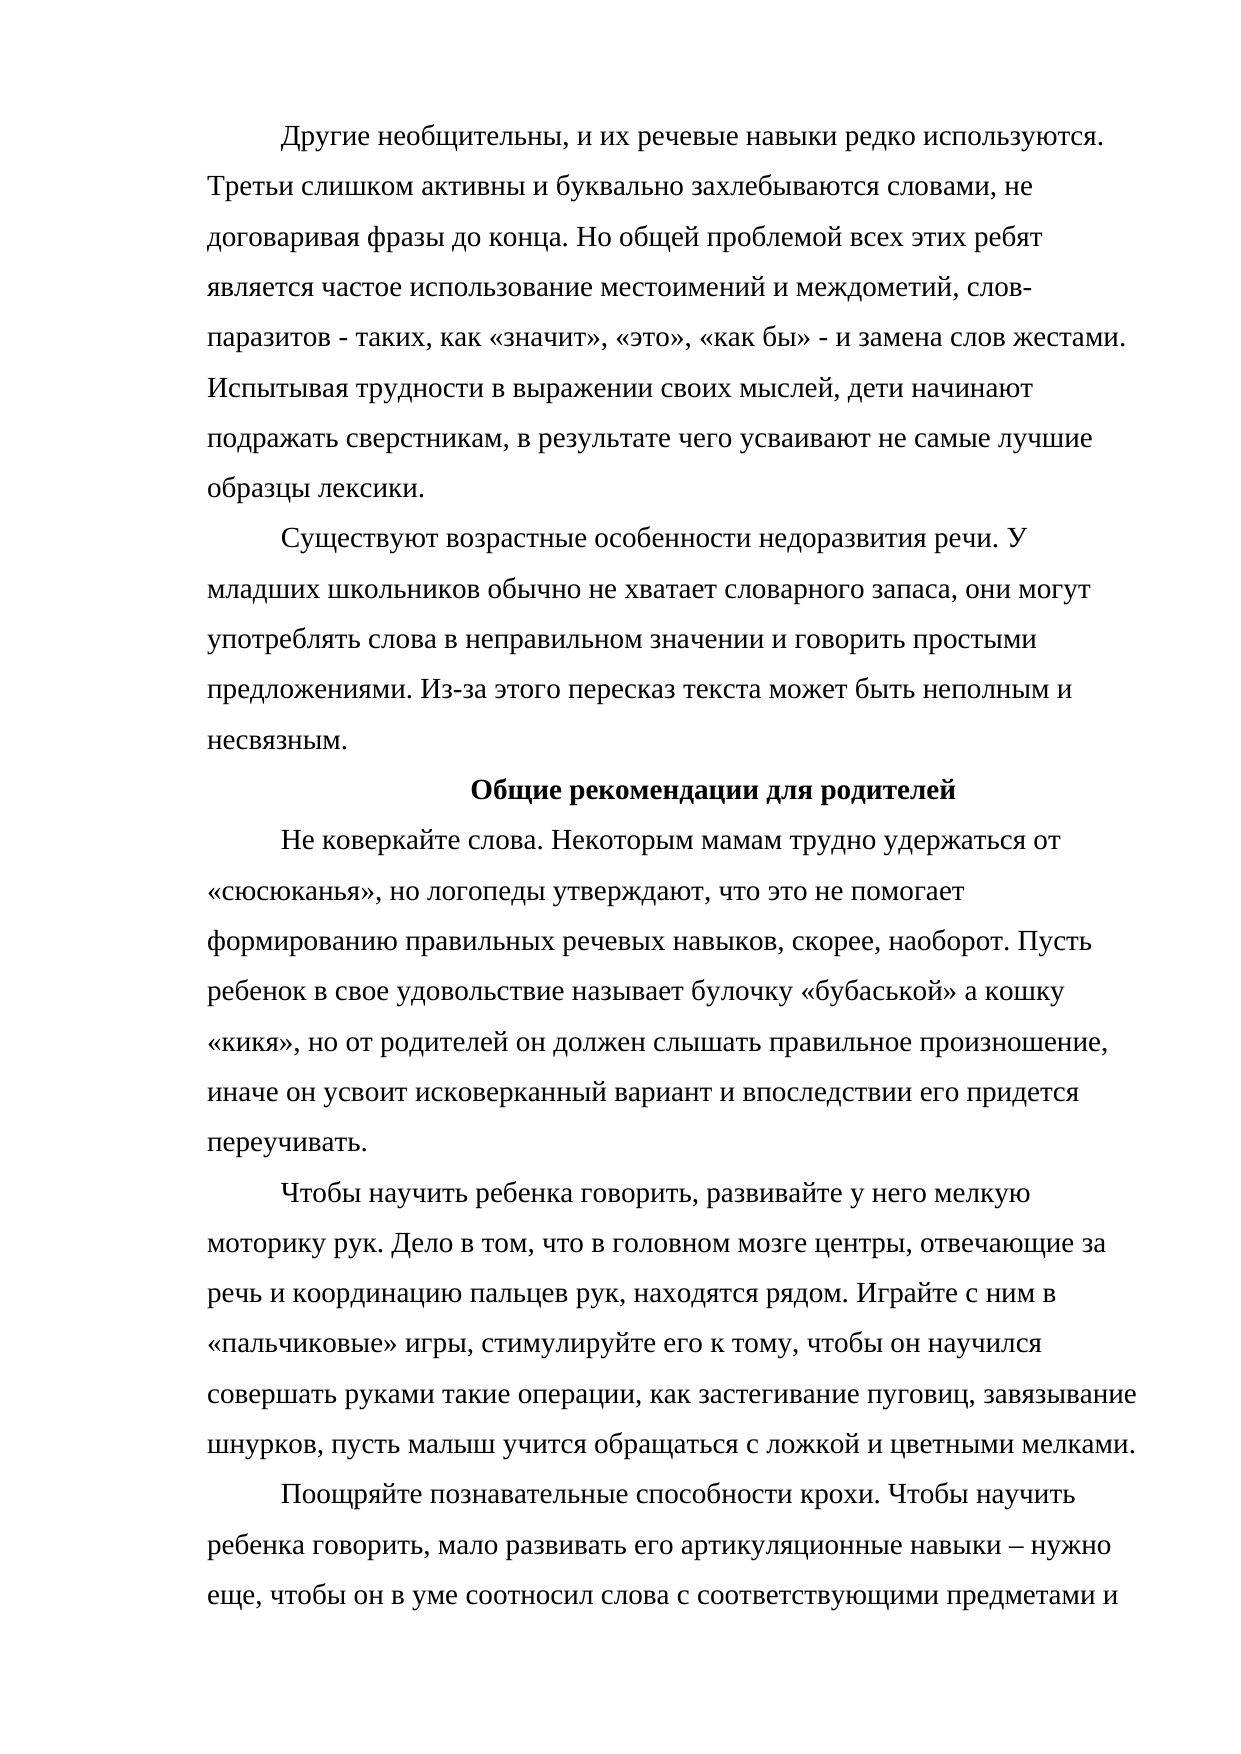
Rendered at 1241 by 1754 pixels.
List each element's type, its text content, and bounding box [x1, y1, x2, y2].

text Существуют возрастные особенности недоразвития речи. У младших школьников обычно не хватает словарного запаса, они могут употреблять слова в неправильном значении и говорить простыми предложениями. Из-за этого пересказ текста может быть неполным и несвязным. [207, 521, 1146, 755]
text Другие необщительны, и их речевые навыки редко используются. Третьи слишком активны и буквально захлебываются словами, не договаривая фразы до конца. Но общей проблемой всех этих ребят является частое использование местоимений и междометий, слов-паразитов - таких, как «значит», «это», «как бы» - и замена слов жестами. Испытывая трудности в выражении своих мыслей, дети начинают подражать сверстникам, в результате чего усваивают не самые лучшие образцы лексики. [207, 118, 1146, 504]
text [207, 1477, 1146, 1611]
text Не коверкайте слова. Некоторым мамам трудно удержаться от «сюсюканья», но логопеды утверждают, что это не помогает формированию правильных речевых навыков, скорее, наоборот. Пусть ребенок в свое удовольствие называет булочку «бубаськой» а кошку «кикя», но от родителей он должен слышать правильное произношение, иначе он усвоит исковерканный вариант и впоследствии его придется переучивать. [207, 822, 1146, 1158]
text Чтобы научить ребенка говорить, развивайте у него мелкую моторику рук. Дело в том, что в головном мозге центры, отвечающие за речь и координацию пальцев рук, находятся рядом. Играйте с ним в «пальчиковые» игры, стимулируйте его к тому, чтобы он научился совершать руками такие операции, как застегивание пуговиц, завязывание шнурков, пусть малыш учится обращаться с ложкой и цветными мелками. [207, 1175, 1146, 1460]
text Общие рекомендации для родителей [207, 772, 1146, 806]
